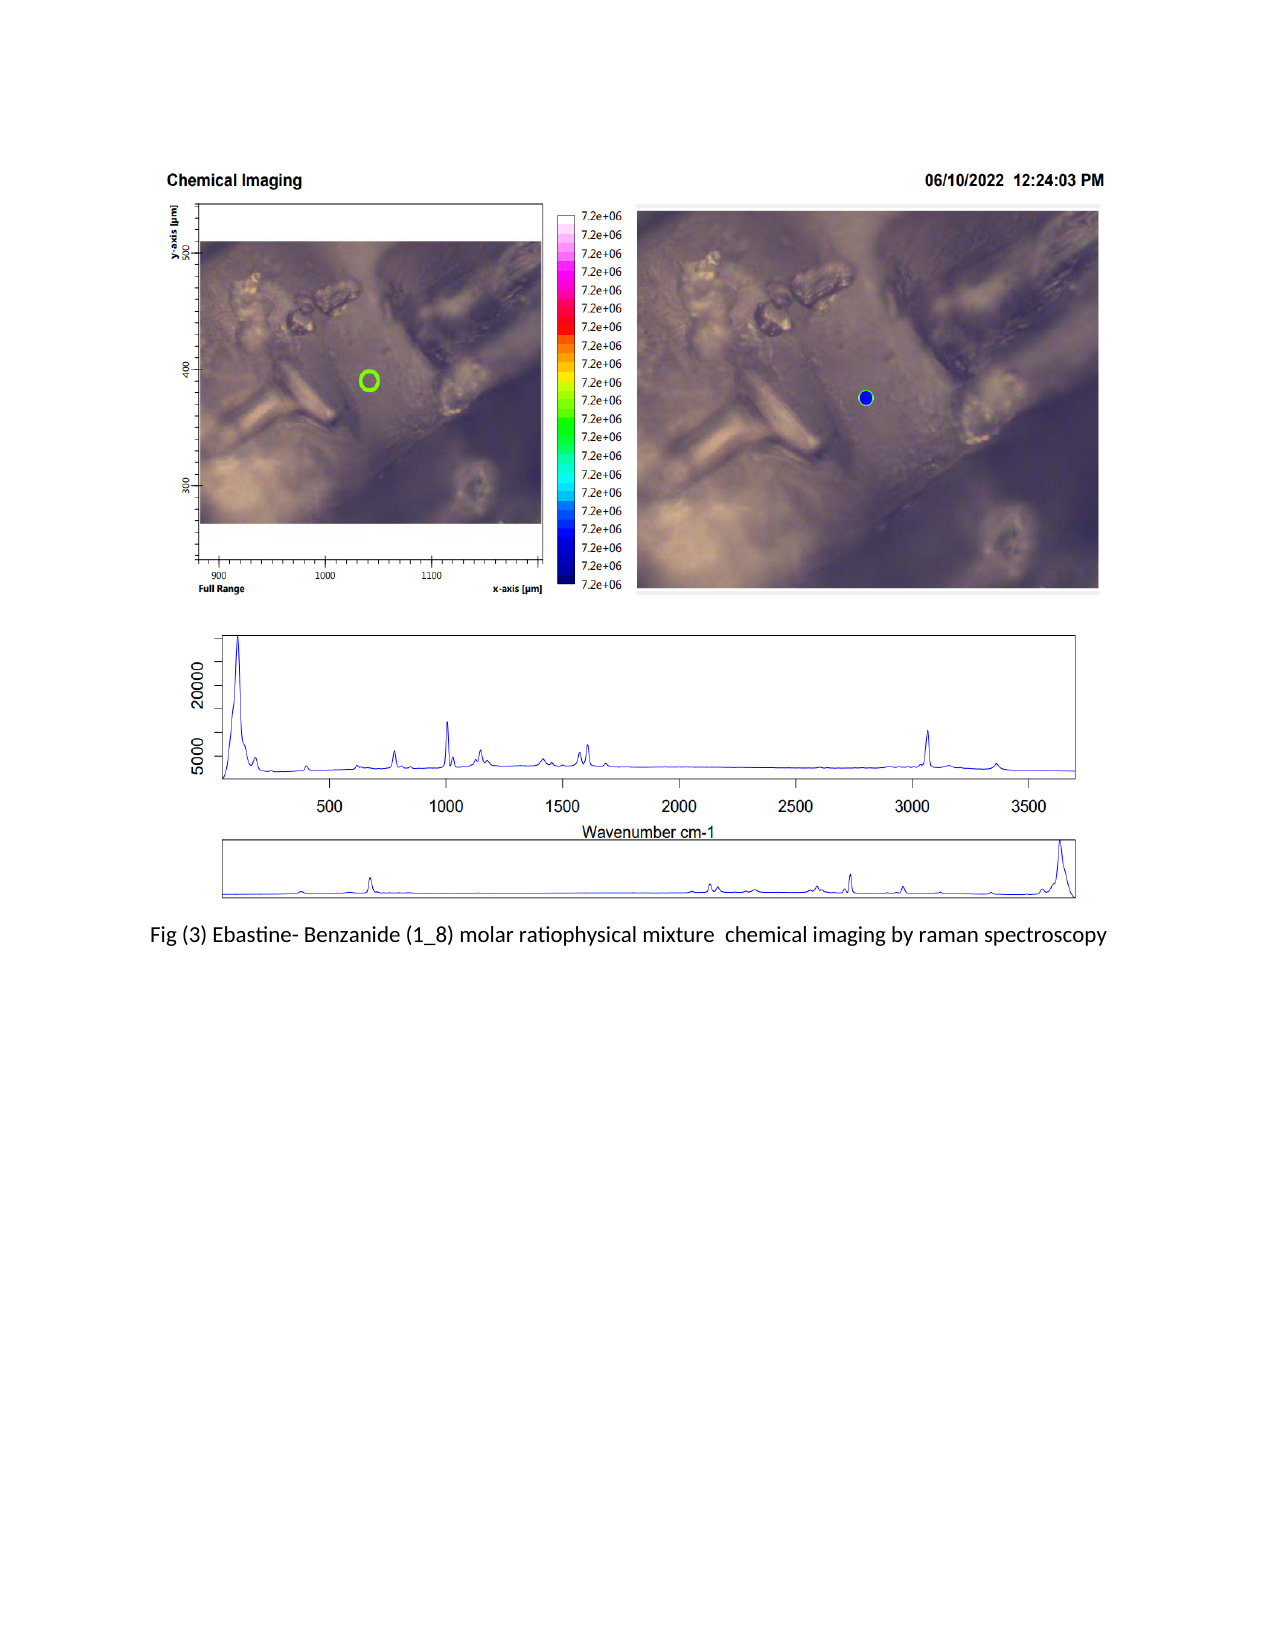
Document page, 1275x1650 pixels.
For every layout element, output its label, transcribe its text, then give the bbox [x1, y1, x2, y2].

text Fig (3) Ebastine- Benzanide (1_8) molar ratiophysical mixture chemical imaging by raman spectroscopy [150, 916, 1125, 948]
picture [150, 150, 1125, 916]
